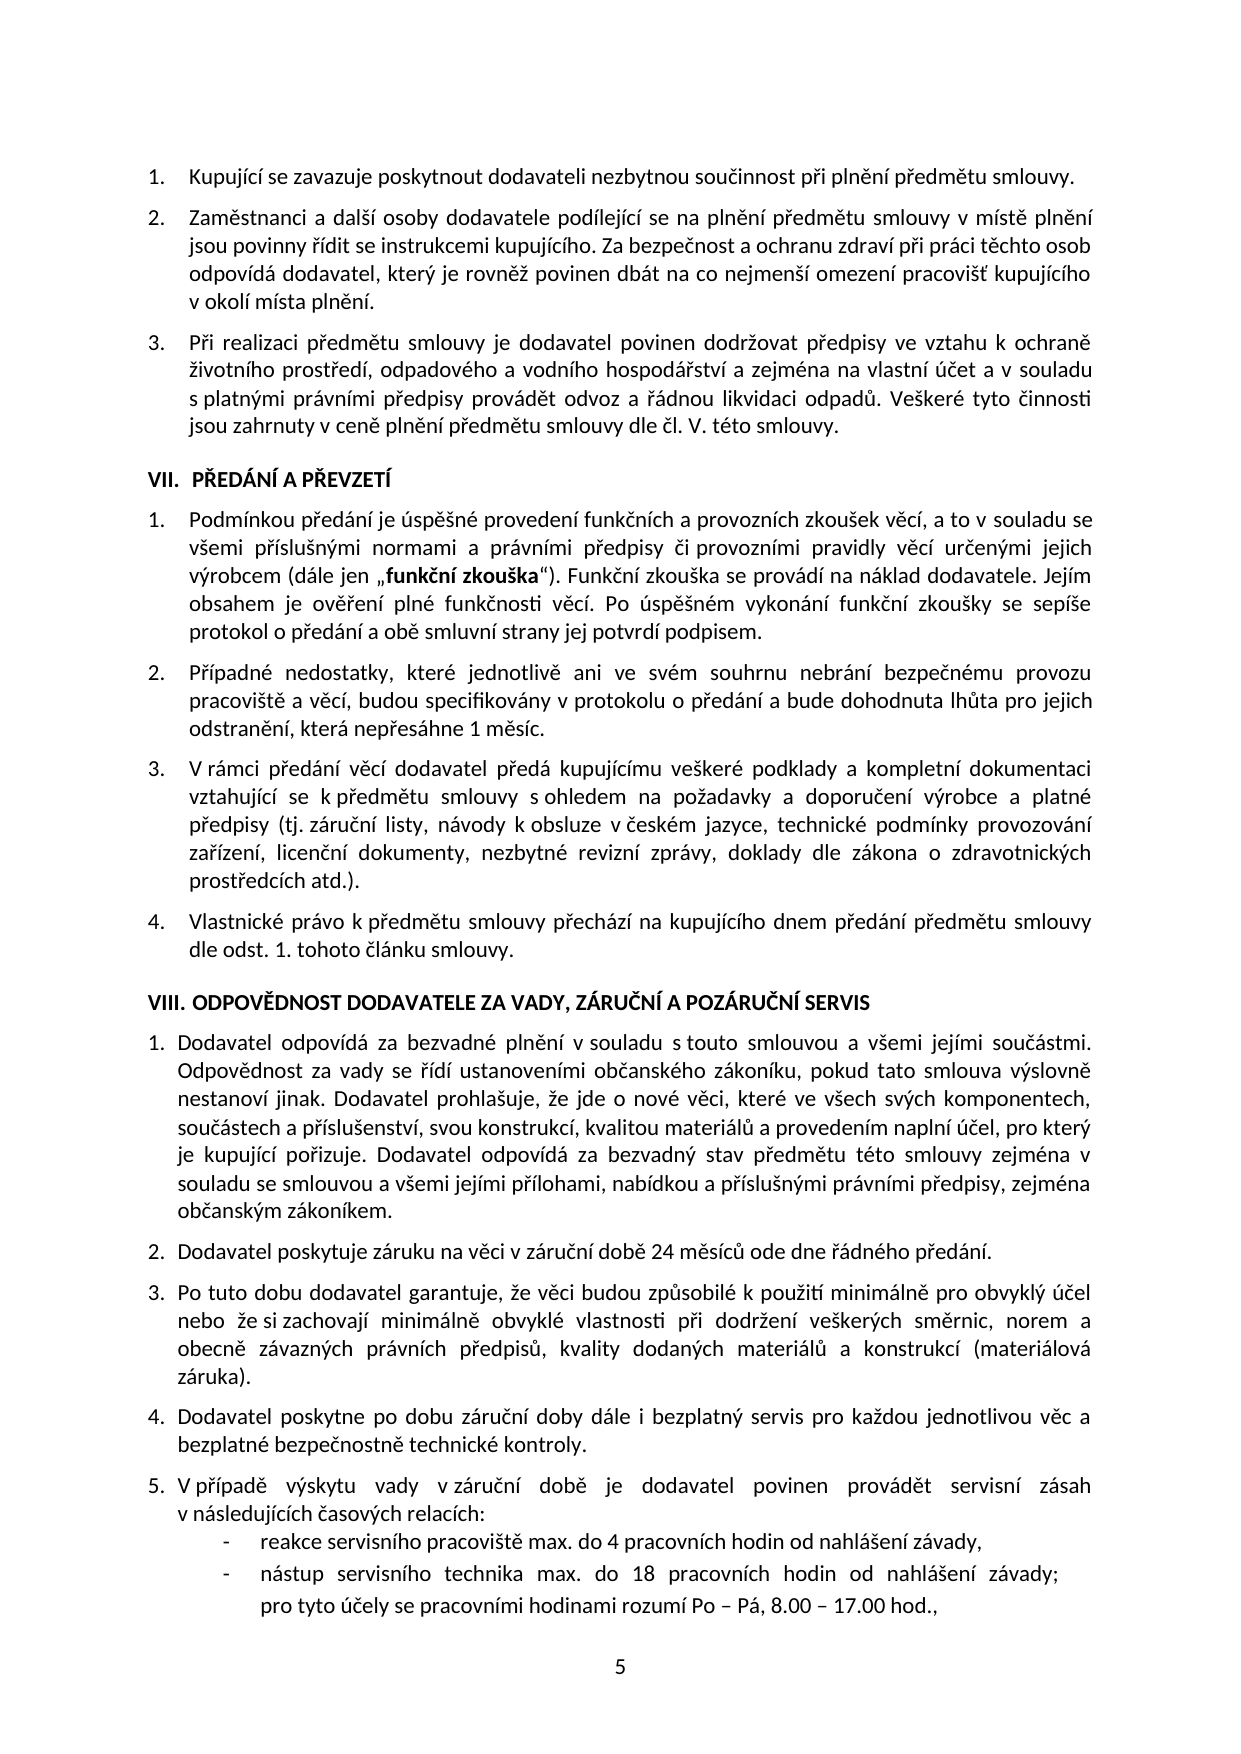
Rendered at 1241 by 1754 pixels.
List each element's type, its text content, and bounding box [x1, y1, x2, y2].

list Podmínkou předání je úspěšné provedení funkčních a provozních zkoušek věcí, a to v souladu se všemi příslušnými normami a právními předpisy či provozními pravidly věcí určenými jejich výrobcem (dále jen „funkční zkouška“). Funkční zkouška se provádí na náklad dodavatele. Jejím obsahem je ověření plné funkčnosti věcí. Po úspěšném vykonání funkční zkoušky se sepíše protokol o předání a obě smluvní strany jej potvrdí podpisem. [148, 505, 1093, 645]
list ODPOVĚDNOST DODAVATELE ZA VADY, ZÁRUČNÍ A POZÁRUČNÍ SERVIS [148, 988, 1093, 1016]
list PŘEDÁNÍ A PŘEVZETÍ [148, 465, 1093, 493]
list nástup servisního technika max. do 18 pracovních hodin od nahlášení závady; pro tyto účely se pracovními hodinami rozumí Po – Pá, 8.00 – 17.00 hod., [223, 1559, 1060, 1619]
list reakce servisního pracoviště max. do 4 pracovních hodin od nahlášení závady, [223, 1527, 1060, 1555]
list Při realizaci předmětu smlouvy je dodavatel povinen dodržovat předpisy ve vztahu k ochraně životního prostředí, odpadového a vodního hospodářství a zejména na vlastní účet a v souladu s platnými právními předpisy provádět odvoz a řádnou likvidaci odpadů. Veškeré tyto činnosti jsou zahrnuty v ceně plnění předmětu smlouvy dle čl. V. této smlouvy. [148, 328, 1093, 440]
list Zaměstnanci a další osoby dodavatele podílející se na plnění předmětu smlouvy v místě plnění jsou povinny řídit se instrukcemi kupujícího. Za bezpečnost a ochranu zdraví při práci těchto osob odpovídá dodavatel, který je rovněž povinen dbát na co nejmenší omezení pracovišť kupujícího v okolí místa plnění. [148, 203, 1093, 315]
list Po tuto dobu dodavatel garantuje, že věci budou způsobilé k použití minimálně pro obvyklý účel nebo že si zachovají minimálně obvyklé vlastnosti při dodržení veškerých směrnic, norem a obecně závazných právních předpisů, kvality dodaných materiálů a konstrukcí (materiálová záruka). [148, 1278, 1093, 1390]
list Případné nedostatky, které jednotlivě ani ve svém souhrnu nebrání bezpečnému provozu pracoviště a věcí, budou specifikovány v protokolu o předání a bude dohodnuta lhůta pro jejich odstranění, která nepřesáhne 1 měsíc. [148, 658, 1093, 742]
list Dodavatel poskytuje záruku na věci v záruční době 24 měsíců ode dne řádného předání. [148, 1237, 1093, 1265]
list Vlastnické právo k předmětu smlouvy přechází na kupujícího dnem předání předmětu smlouvy dle odst. 1. tohoto článku smlouvy. [148, 907, 1093, 963]
list V případě výskytu vady v záruční době je dodavatel povinen provádět servisní zásah v následujících časových relacích: [148, 1471, 1093, 1527]
list Dodavatel poskytne po dobu záruční doby dále i bezplatný servis pro každou jednotlivou věc a bezplatné bezpečnostně technické kontroly. [148, 1402, 1093, 1458]
list V rámci předání věcí dodavatel předá kupujícímu veškeré podklady a kompletní dokumentaci vztahující se k předmětu smlouvy s ohledem na požadavky a doporučení výrobce a platné předpisy (tj. záruční listy, návody k obsluze v českém jazyce, technické podmínky provozování zařízení, licenční dokumenty, nezbytné revizní zprávy, doklady dle zákona o zdravotnických prostředcích atd.). [148, 754, 1093, 894]
list Dodavatel odpovídá za bezvadné plnění v souladu s touto smlouvou a všemi jejími součástmi. Odpovědnost za vady se řídí ustanoveními občanského zákoníku, pokud tato smlouva výslovně nestanoví jinak. Dodavatel prohlašuje, že jde o nové věci, které ve všech svých komponentech, součástech a příslušenství, svou konstrukcí, kvalitou materiálů a provedením naplní účel, pro který je kupující pořizuje. Dodavatel odpovídá za bezvadný stav předmětu této smlouvy zejména v souladu se smlouvou a všemi jejími přílohami, nabídkou a příslušnými právními předpisy, zejména občanským zákoníkem. [148, 1028, 1093, 1225]
list Kupující se zavazuje poskytnout dodavateli nezbytnou součinnost při plnění předmětu smlouvy. [148, 162, 1093, 191]
